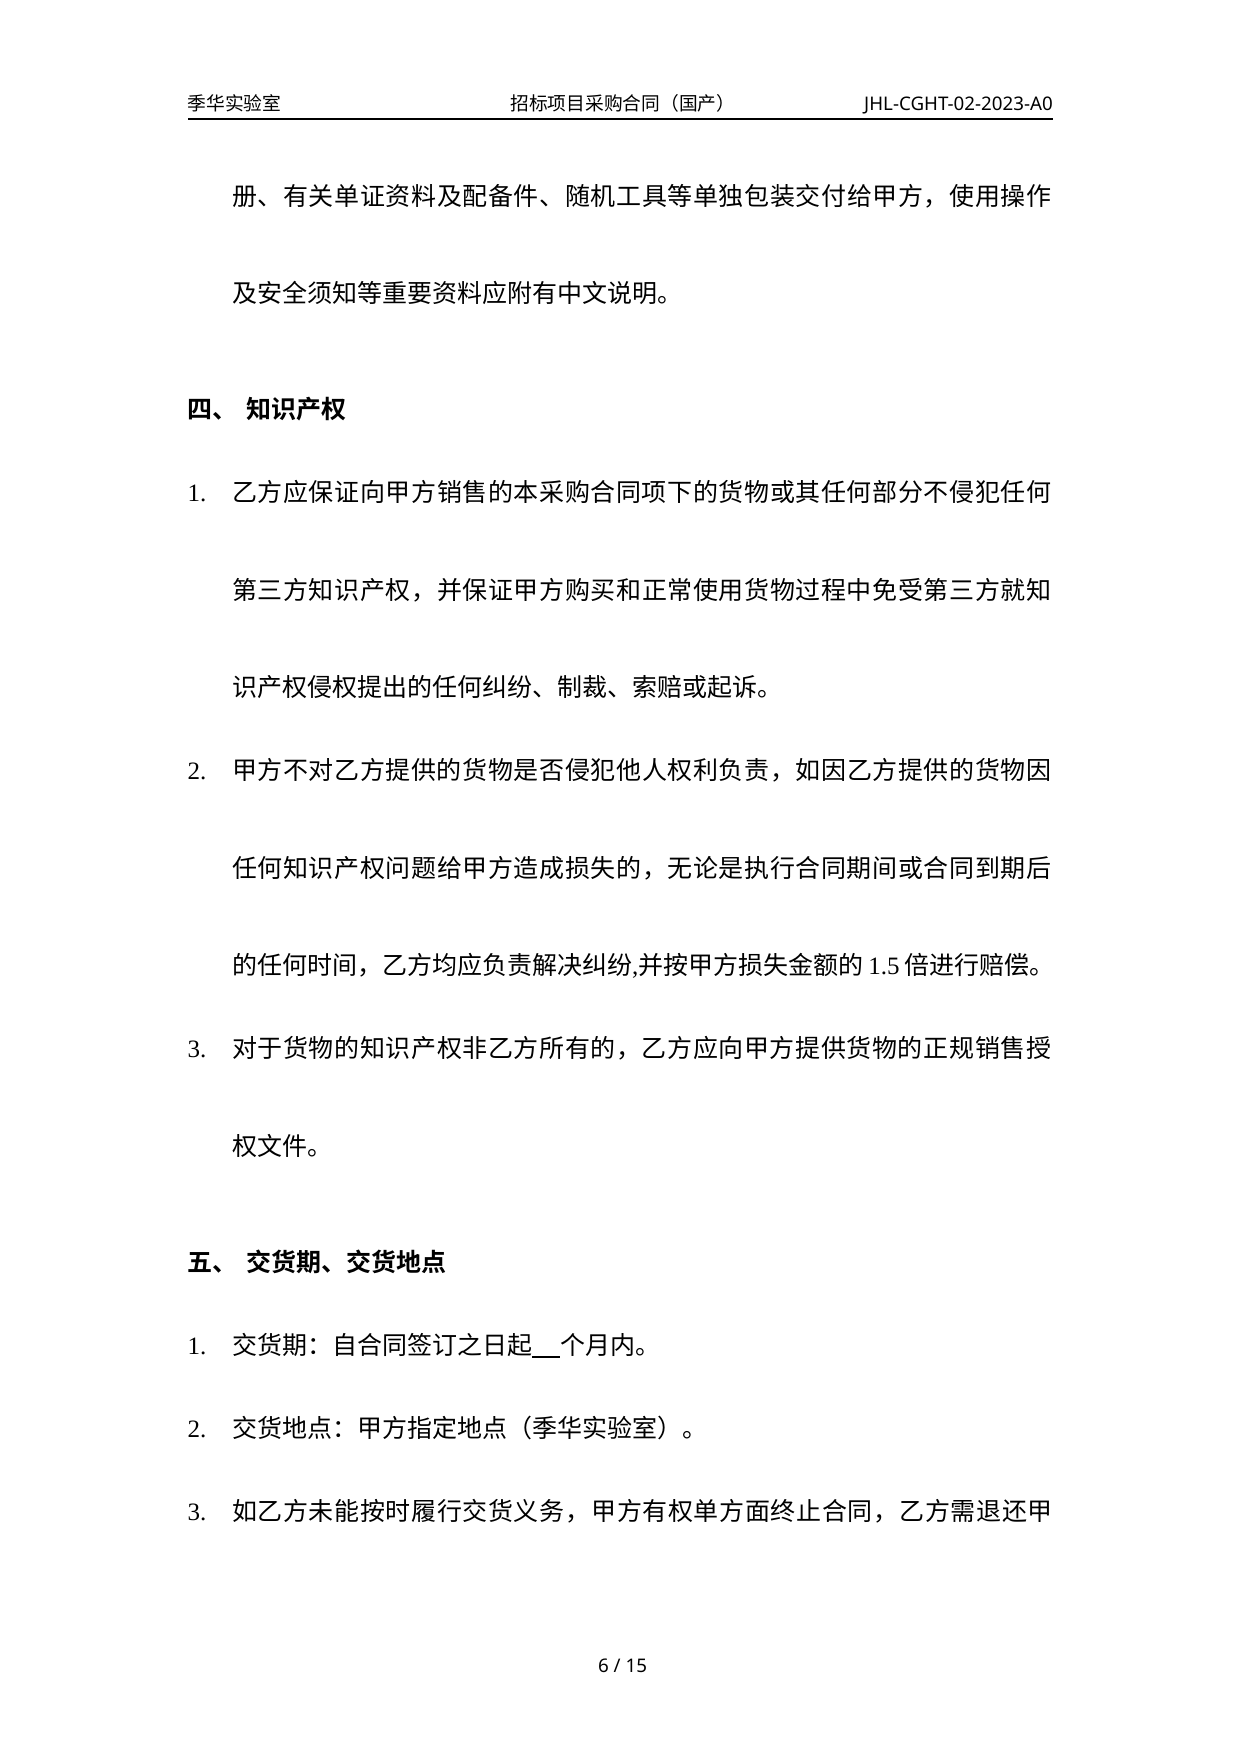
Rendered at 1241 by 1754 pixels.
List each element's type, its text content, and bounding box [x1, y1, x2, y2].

list 交货地点：甲方指定地点（季华实验室）。 [187, 1394, 1053, 1459]
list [187, 162, 1053, 324]
list 乙方应保证向甲方销售的本采购合同项下的货物或其任何部分不侵犯任何第三方知识产权，并保证甲方购买和正常使用货物过程中免受第三方就知识产权侵权提出的任何纠纷、制裁、索赔或起诉。 [187, 458, 1053, 718]
list 甲方不对乙方提供的货物是否侵犯他人权利负责，如因乙方提供的货物因任何知识产权问题给甲方造成损失的，无论是执行合同期间或合同到期后的任何时间，乙方均应负责解决纠纷,并按甲方损失金额的1.5倍进行赔偿。 [187, 736, 1053, 996]
list 知识产权 [187, 375, 1053, 440]
list 交货期、交货地点 [187, 1228, 1053, 1293]
list 交货期：自合同签订之日起 个月内。 [187, 1311, 1053, 1376]
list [187, 1477, 1053, 1542]
list 对于货物的知识产权非乙方所有的，乙方应向甲方提供货物的正规销售授权文件。 [187, 1014, 1053, 1177]
